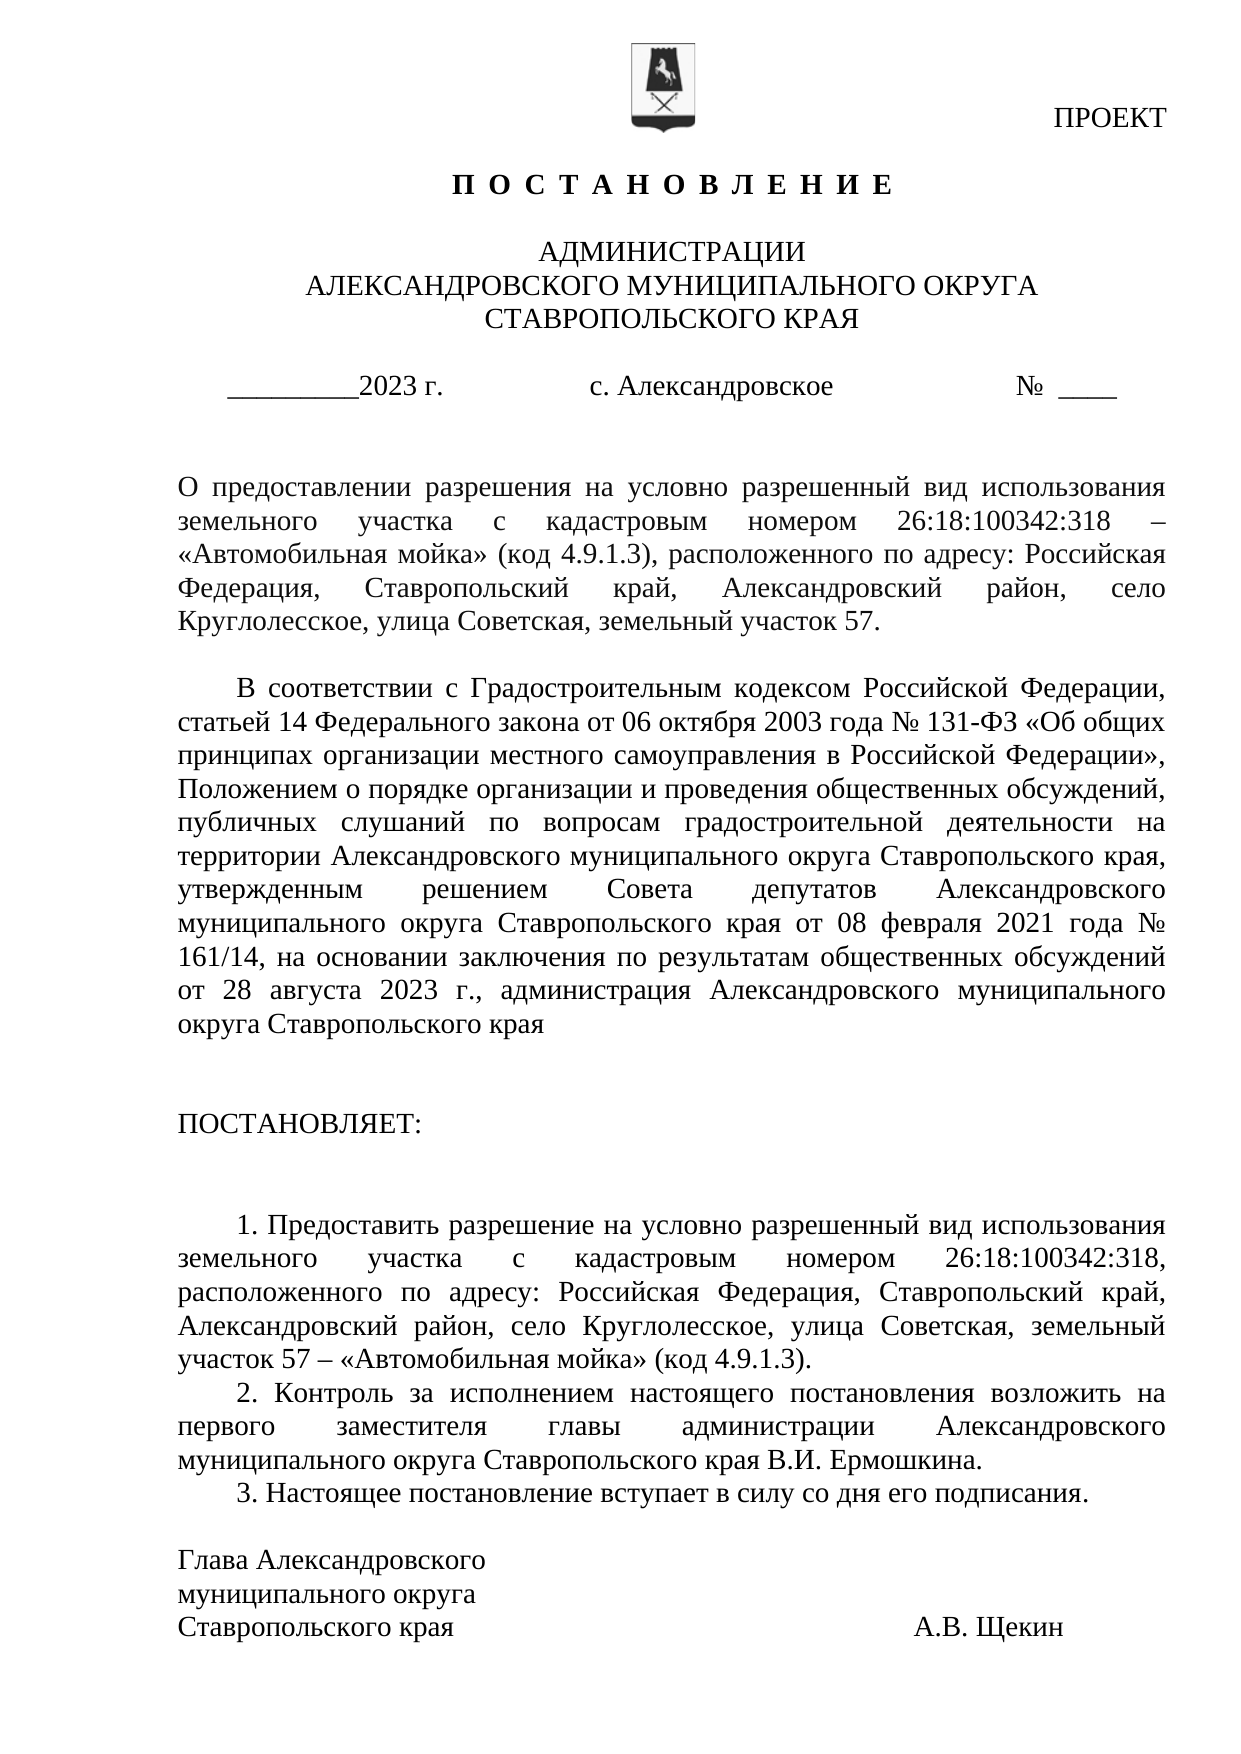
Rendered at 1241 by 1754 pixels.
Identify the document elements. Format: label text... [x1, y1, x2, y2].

text АЛЕКСАНДРОВСКОГО МУНИЦИПАЛЬНОГО ОКРУГА [177, 268, 1167, 301]
text _________2023 г. с. Александровское № ____ [177, 368, 1167, 402]
text ПОСТАНОВЛЯЕТ: [177, 1106, 1167, 1140]
text 3. Настоящее постановление вступает в силу со дня его подписания. [177, 1475, 1167, 1509]
text ПРОЕКТ [177, 100, 1167, 134]
text О предоставлении разрешения на условно разрешенный вид использования земельного участка с кадастровым номером 26:18:100342:318 – «Автомобильная мойка» (код 4.9.1.3), расположенного по адресу: Российская Федерация, Ставропольский край, Александровский район, село Круглолесское, улица Советская, земельный участок 57. [177, 469, 1167, 637]
picture [631, 43, 696, 100]
text Глава Александровского [177, 1542, 1167, 1576]
text ПОСТАНОВЛЕНИЕ [177, 167, 1167, 201]
text В соответствии с Градостроительным кодексом Российской Федерации, статьей 14 Федерального закона от 06 октября 2003 года № 131-ФЗ «Об общих принципах организации местного самоуправления в Российской Федерации», Положением о порядке организации и проведения общественных обсуждений, публичных слушаний по вопросам градостроительной деятельности на территории Александровского муниципального округа Ставропольского края, утвержденным решением Совета депутатов Александровского муниципального округа Ставропольского края от 08 февраля 2021 года № 161/14, на основании заключения по результатам общественных обсуждений от 28 августа 2023 г., администрация Александровского муниципального округа Ставропольского края [177, 670, 1167, 1039]
text 1. Предоставить разрешение на условно разрешенный вид использования земельного участка с кадастровым номером 26:18:100342:318, расположенного по адресу: Российская Федерация, Ставропольский край, Александровский район, село Круглолесское, улица Советская, земельный участок 57 – «Автомобильная мойка» (код 4.9.1.3). [177, 1207, 1167, 1375]
text СТАВРОПОЛЬСКОГО КРАЯ [177, 301, 1167, 335]
text АДМИНИСТРАЦИИ [177, 234, 1167, 268]
text Ставропольского края А.В. Щекин [177, 1609, 1167, 1643]
text 2. Контроль за исполнением настоящего постановления возложить на первого заместителя главы администрации Александровского муниципального округа Ставропольского края В.И. Ермошкина. [177, 1375, 1167, 1475]
text муниципального округа [177, 1576, 1167, 1609]
